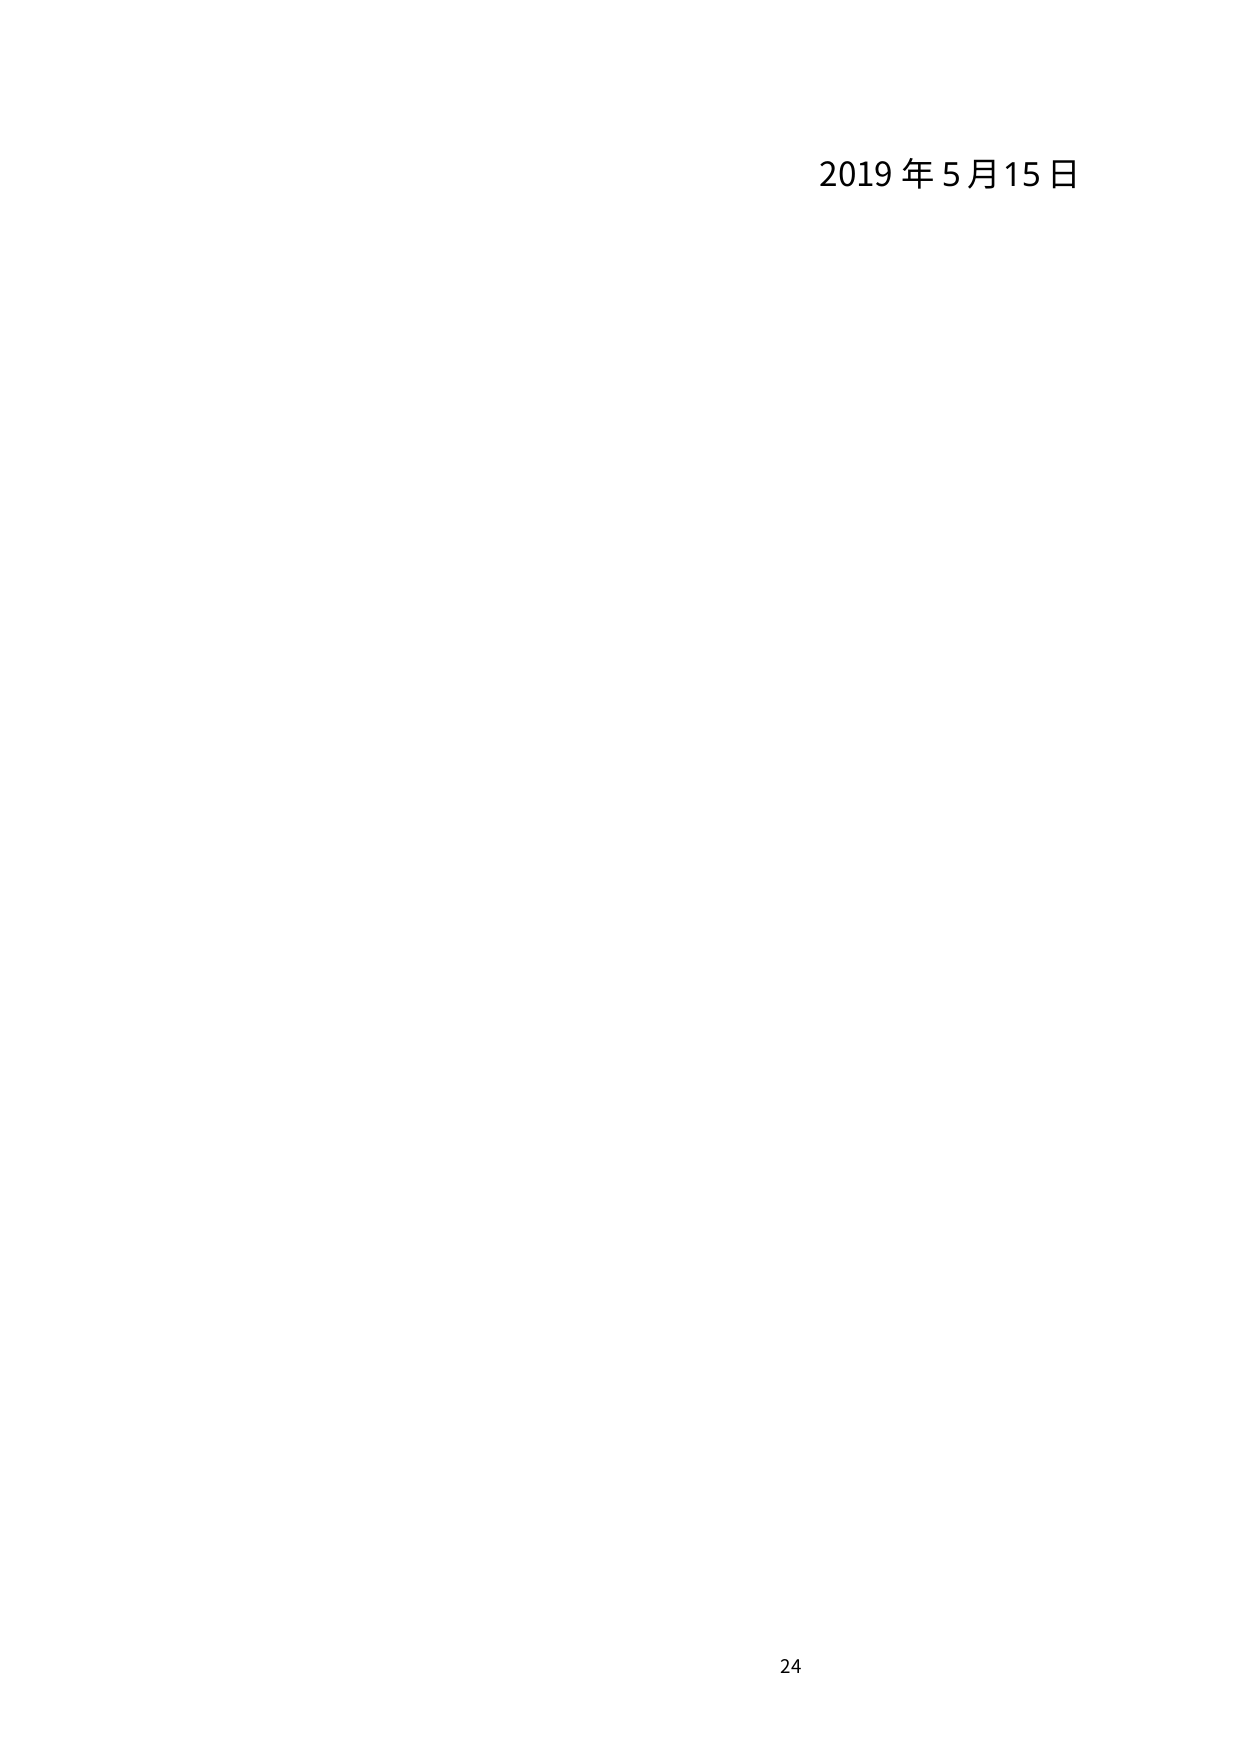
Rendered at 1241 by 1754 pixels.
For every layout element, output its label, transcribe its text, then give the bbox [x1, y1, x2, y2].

text 2019 年 5月 15日 [159, 148, 1081, 196]
